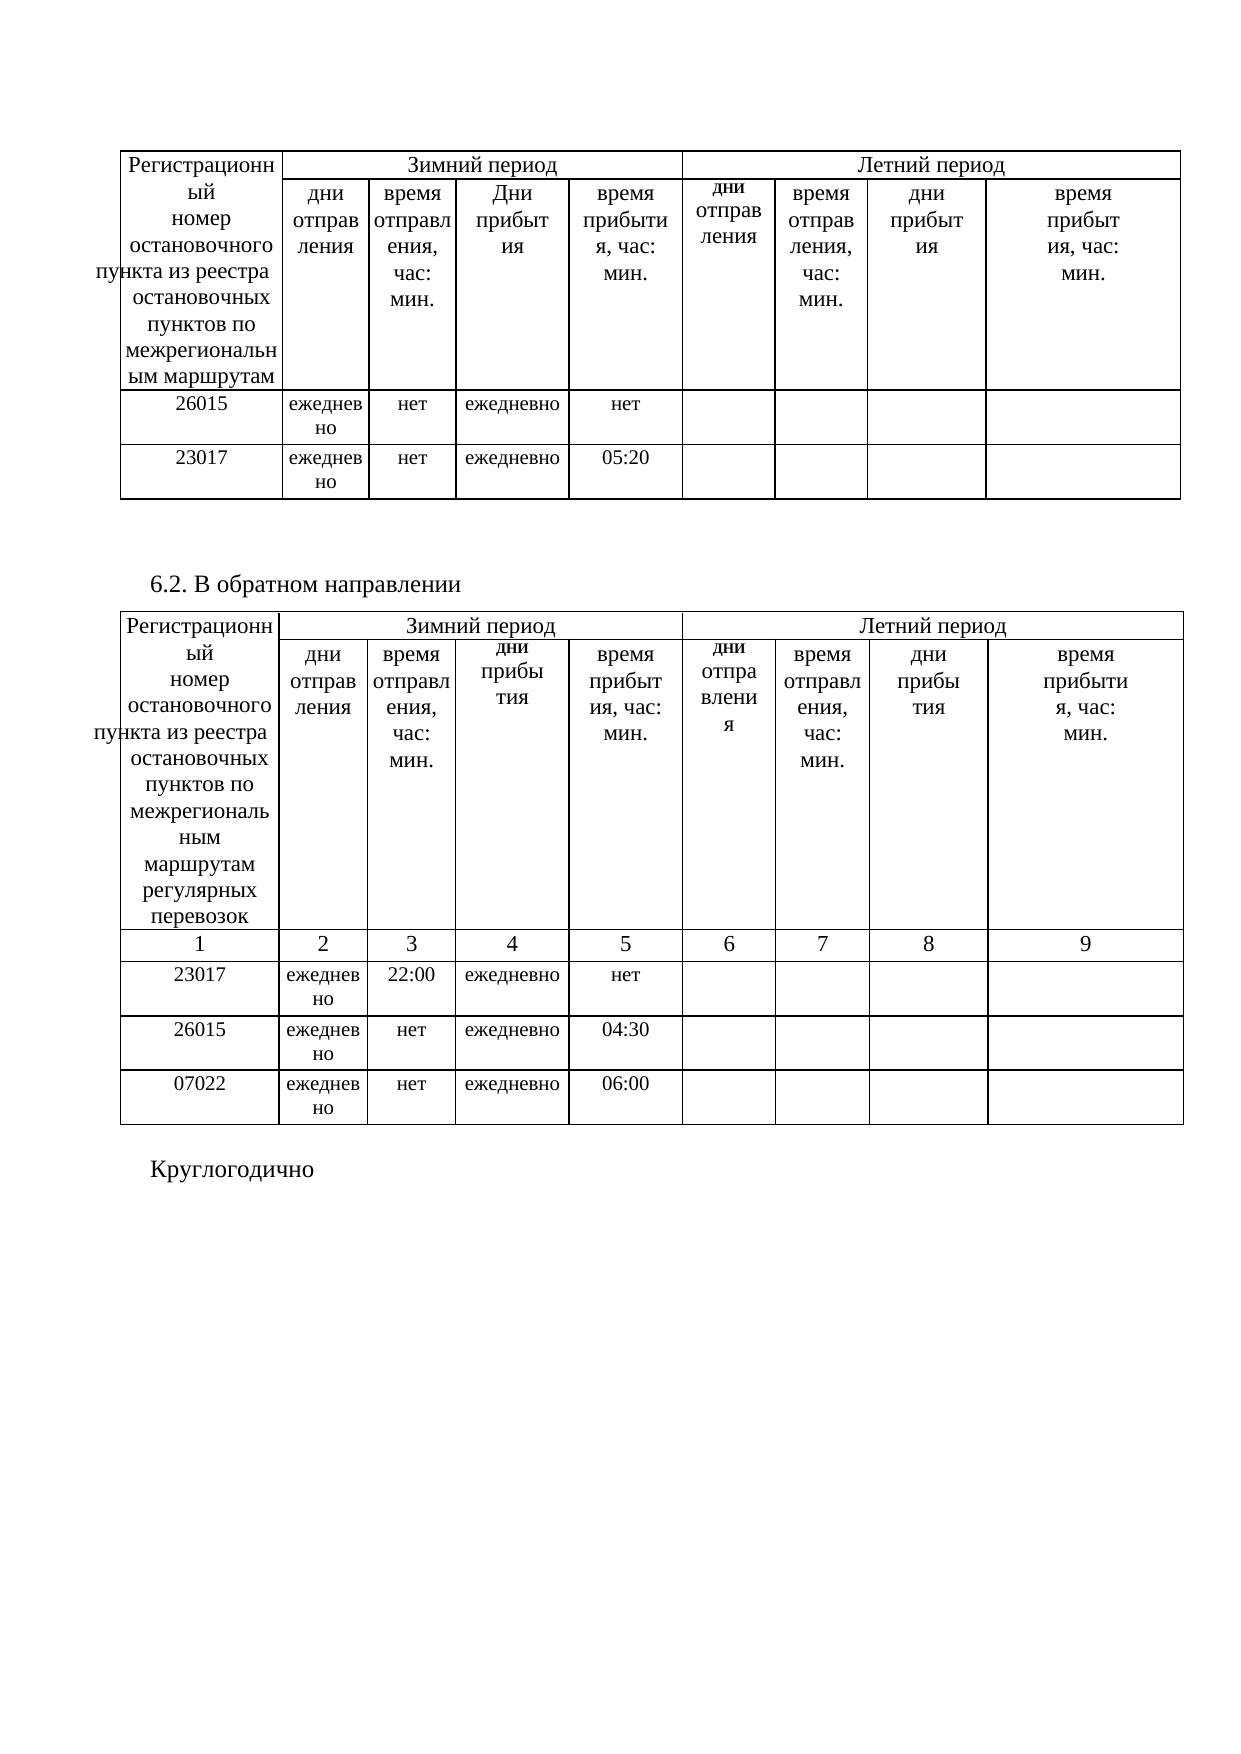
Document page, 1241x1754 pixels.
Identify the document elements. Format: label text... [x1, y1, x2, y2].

table_cell дни отправ ления [283, 180, 368, 389]
table_cell ежедневно [283, 391, 368, 444]
table_cell [870, 1071, 987, 1124]
table_cell время прибыт ия, час: мин. [987, 180, 1180, 389]
table_cell [989, 1071, 1183, 1124]
table_cell 5 [570, 930, 682, 961]
table_cell ежедневно [280, 1017, 367, 1069]
table_cell 26015 [121, 1017, 278, 1069]
table_cell ежедневно [457, 391, 568, 444]
table_cell [683, 391, 774, 444]
table_cell [683, 962, 775, 1015]
table_cell время прибыти я, час: мин. [570, 180, 682, 389]
table_cell дни прибыт ия [868, 180, 985, 389]
table_cell [776, 962, 869, 1015]
table_cell [987, 391, 1180, 444]
table_cell [776, 445, 867, 498]
table_cell [776, 1071, 869, 1124]
table_cell 4 [456, 930, 568, 961]
table_cell время отправл ения, час: мин. [370, 180, 455, 389]
table_cell ежедневно [457, 445, 568, 498]
table_cell нет [570, 962, 682, 1015]
table_cell 06:00 [570, 1071, 682, 1124]
table_cell [868, 445, 985, 498]
table_cell дни прибы тия [870, 640, 987, 929]
table_cell [683, 1071, 775, 1124]
table_cell 3 [368, 930, 455, 961]
table_cell ежедневно [456, 962, 568, 1015]
table_cell ДНИ отправ ления [683, 180, 774, 389]
table_cell время отправл ения, час: мин. [776, 640, 869, 929]
table_cell 22:00 [368, 962, 455, 1015]
table_cell время прибыт ия, час: мин. [570, 640, 682, 929]
table_cell нет [368, 1017, 455, 1069]
table_cell [776, 391, 867, 444]
table_cell 9 [989, 930, 1183, 961]
table_cell нет [370, 445, 455, 498]
table_cell [987, 445, 1180, 498]
table_cell ежедневно [280, 1071, 367, 1124]
table_cell 1 [121, 930, 278, 961]
table_cell [989, 962, 1183, 1015]
table_cell ежедневно [456, 1017, 568, 1069]
table_cell время отправл ения, час: мин. [368, 640, 455, 929]
table_cell 23017 [121, 962, 278, 1015]
table_cell [776, 1017, 869, 1069]
table_cell 07022 [121, 1071, 278, 1124]
table_cell 05:20 [570, 445, 682, 498]
table_cell ДНИ прибы тия [456, 640, 568, 929]
table_cell [683, 1017, 775, 1069]
table_cell 04:30 [570, 1017, 682, 1069]
table_header Летний период [683, 612, 1183, 639]
table_cell ежедневно [283, 445, 368, 498]
table_cell ежедневно [280, 962, 367, 1015]
table_cell [989, 1017, 1183, 1069]
table_cell нет [570, 391, 682, 444]
table_cell Дни прибыт ия [457, 180, 568, 389]
table_header Регистрационный номер остановочного пункта из реестра остановочных пунктов по межрегиональным маршрутам регулярных перевозок [121, 612, 279, 929]
table_cell ДНИ отпра влени я [683, 640, 775, 929]
table_cell 2 [280, 930, 367, 961]
table_header Летний период [683, 152, 1180, 178]
table_cell ежедневно [456, 1071, 568, 1124]
table_cell [868, 391, 985, 444]
table_cell [870, 1017, 987, 1069]
table_header Зимний период [283, 152, 682, 178]
table_cell время отправ ления, час: мин. [776, 180, 867, 389]
table_cell 26015 [121, 391, 282, 444]
table_cell [870, 962, 987, 1015]
table_cell дни отправ ления [280, 640, 367, 929]
table_cell 23017 [121, 445, 282, 498]
table_cell время прибыти я, час: мин. [989, 640, 1183, 929]
text Круглогодично [150, 1154, 1090, 1183]
table_cell 6 [683, 930, 775, 961]
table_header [121, 152, 282, 389]
table_cell [683, 445, 774, 498]
table_cell 7 [776, 930, 869, 961]
text 6.2. В обратном направлении [150, 569, 1090, 598]
table_cell нет [370, 391, 455, 444]
table_cell нет [368, 1071, 455, 1124]
table_header Зимний период [280, 612, 682, 639]
table_cell 8 [870, 930, 987, 961]
